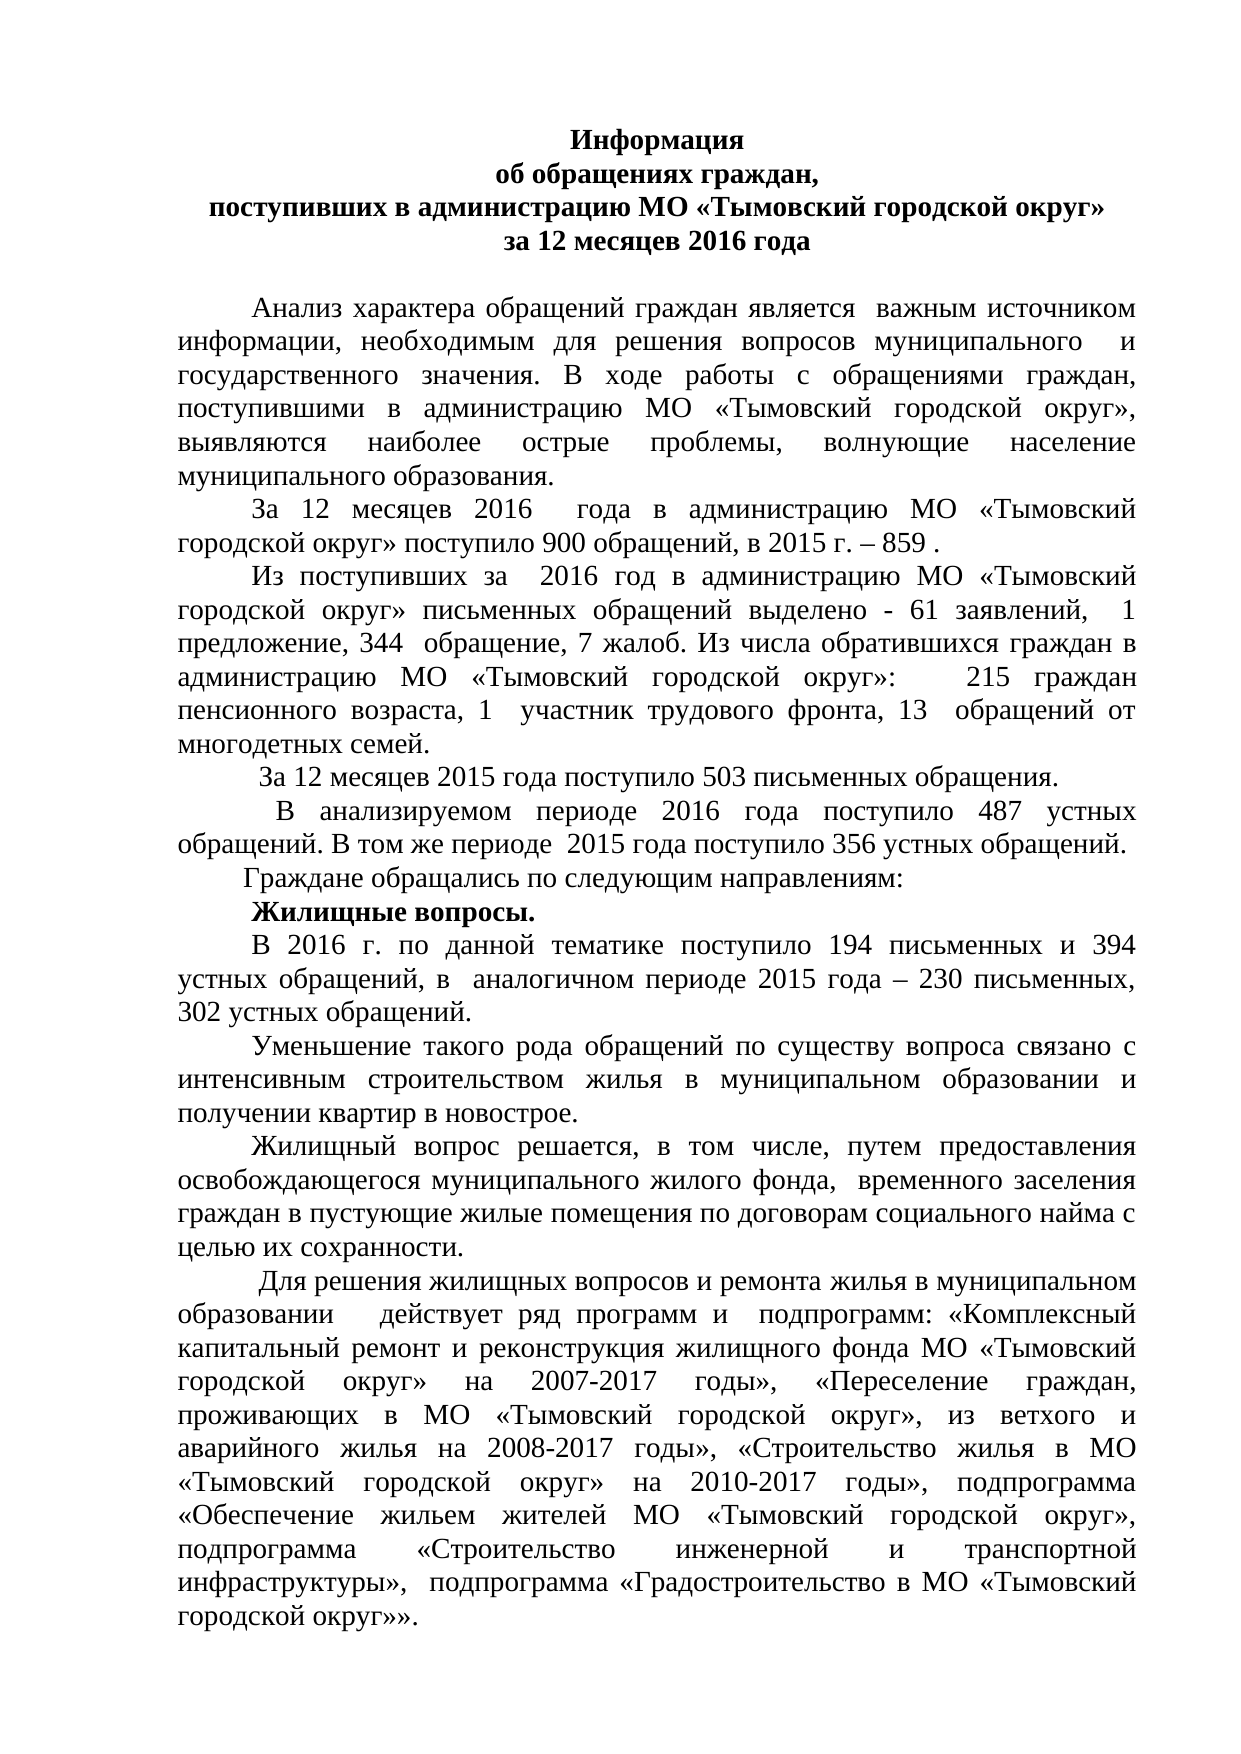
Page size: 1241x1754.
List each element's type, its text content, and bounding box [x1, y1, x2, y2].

text Граждане обращались по следующим направлениям: [177, 860, 1137, 894]
text Для решения жилищных вопросов и ремонта жилья в муниципальном образовании действует ряд программ и подпрограмм: «Комплексный капитальный ремонт и реконструкция жилищного фонда МО «Тымовский городской округ» на 2007-2017 годы», «Переселение граждан, проживающих в МО «Тымовский городской округ», из ветхого и аварийного жилья на 2008-2017 годы», «Строительство жилья в МО «Тымовский городской округ» на 2010-2017 годы», подпрограмма «Обеспечение жильем жителей МО «Тымовский городской округ», подпрограмма «Строительство инженерной и транспортной инфраструктуры», подпрограмма «Градостроительство в МО «Тымовский городской округ»». [177, 1263, 1137, 1632]
text Из поступивших за 2016 год в администрацию МО «Тымовский городской округ» письменных обращений выделено - 61 заявлений, 1 предложение, 344 обращение, 7 жалоб. Из числа обратившихся граждан в администрацию МО «Тымовский городской округ»: 215 граждан пенсионного возраста, 1 участник трудового фронта, 13 обращений от многодетных семей. [177, 558, 1137, 759]
text Жилищный вопрос решается, в том числе, путем предоставления освобождающегося муниципального жилого фонда, временного заселения граждан в пустующие жилые помещения по договорам социального найма с целью их сохранности. [177, 1128, 1137, 1263]
text В 2016 г. по данной тематике поступило 194 письменных и 394 устных обращений, в аналогичном периоде 2015 года – 230 письменных, 302 устных обращений. [177, 927, 1137, 1028]
text В анализируемом периоде 2016 года поступило 487 устных обращений. В том же периоде 2015 года поступило 356 устных обращений. [177, 793, 1137, 860]
text поступивших в администрацию МО «Тымовский городской округ» [177, 189, 1137, 223]
text Жилищные вопросы. [177, 894, 1137, 927]
text за 12 месяцев 2016 года [177, 223, 1137, 256]
text За 12 месяцев 2015 года поступило 503 письменных обращения. [177, 759, 1137, 793]
text об обращениях граждан, [177, 156, 1137, 189]
text Информация [177, 122, 1137, 156]
text Уменьшение такого рода обращений по существу вопроса связано с интенсивным строительством жилья в муниципальном образовании и получении квартир в новострое. [177, 1028, 1137, 1128]
text За 12 месяцев 2016 года в администрацию МО «Тымовский городской округ» поступило 900 обращений, в 2015 г. – 859 . [177, 491, 1137, 558]
text Анализ характера обращений граждан является важным источником информации, необходимым для решения вопросов муниципального и государственного значения. В ходе работы с обращениями граждан, поступившими в администрацию МО «Тымовский городской округ», выявляются наиболее острые проблемы, волнующие население муниципального образования. [177, 290, 1137, 491]
